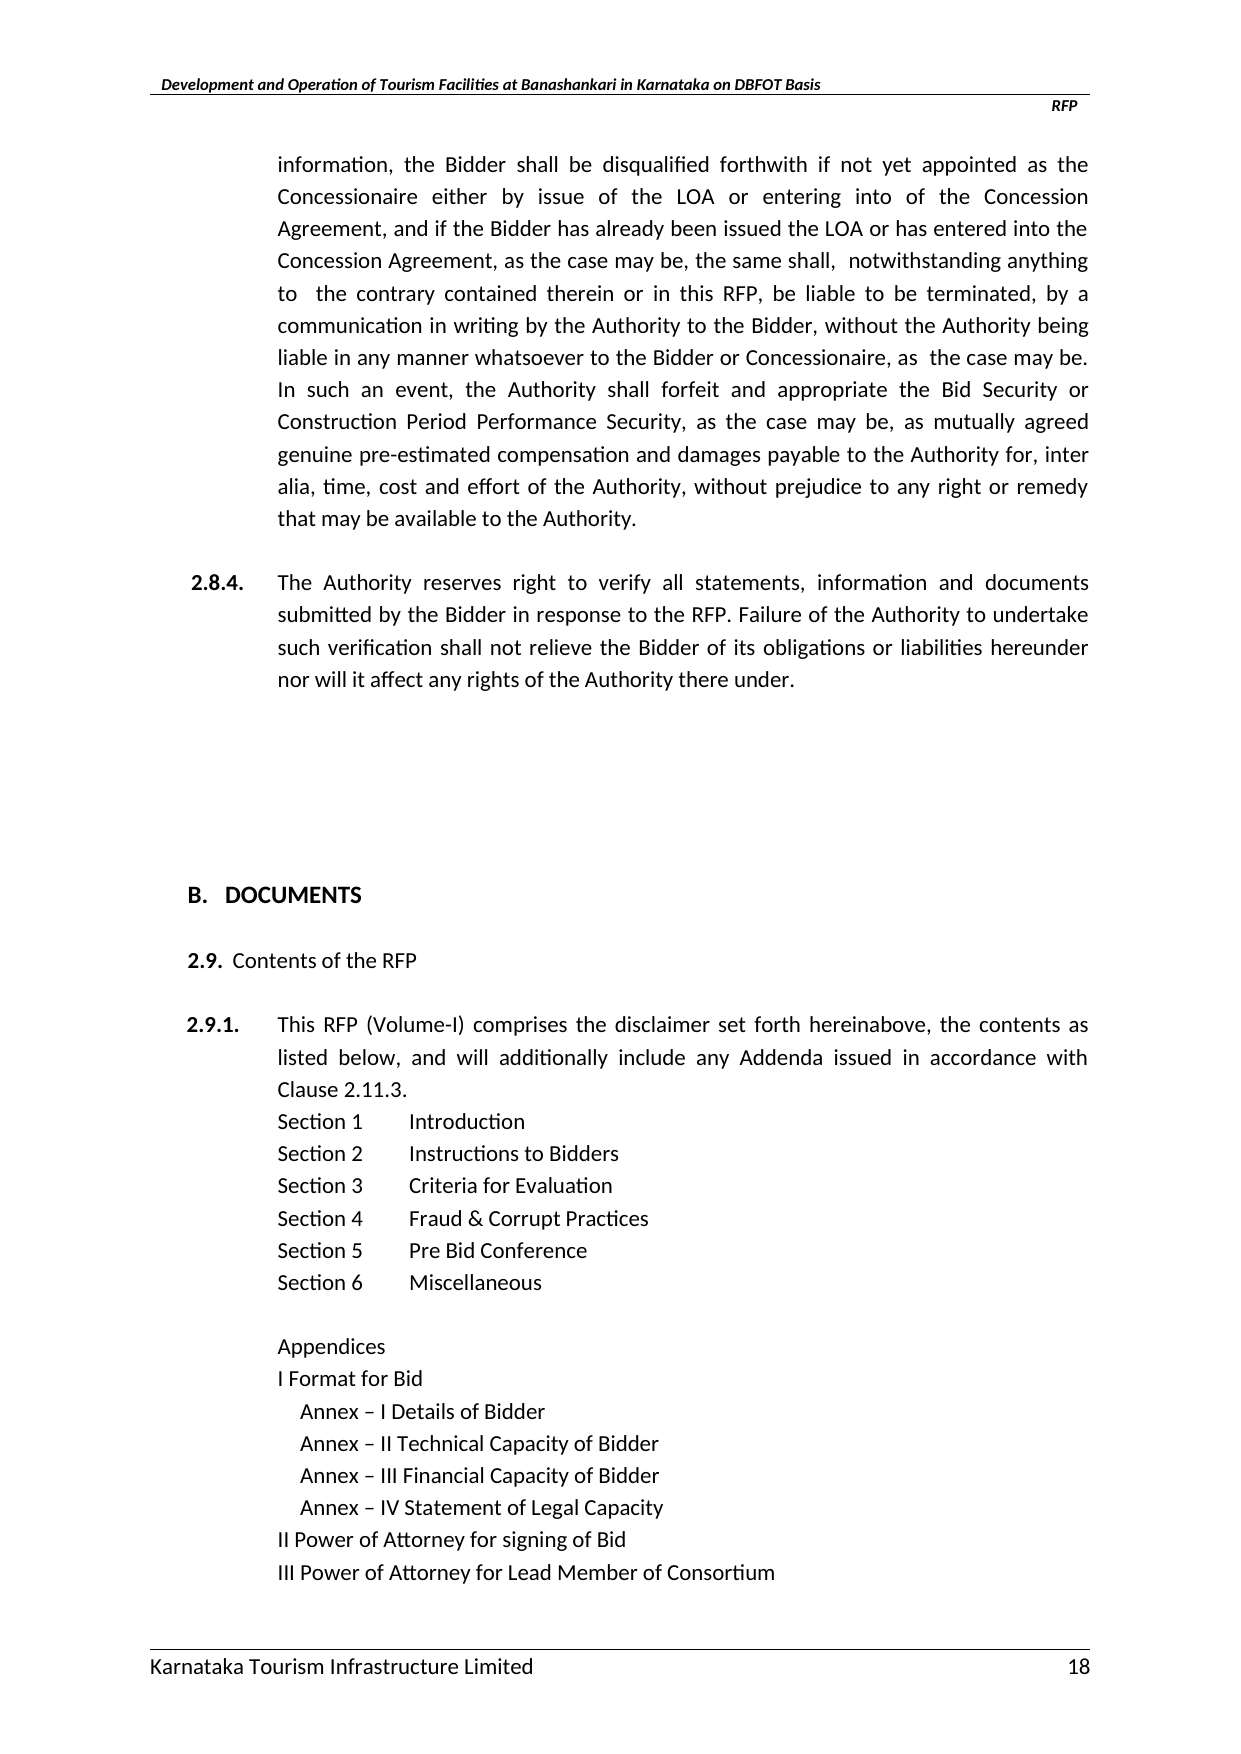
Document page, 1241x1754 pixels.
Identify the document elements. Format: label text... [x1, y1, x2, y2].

list Annex – IV Statement of Legal Capacity [300, 1493, 1090, 1521]
list I Format for Bid [277, 1364, 1090, 1393]
list Section 3 Criteria for Evaluation [277, 1171, 1090, 1199]
list This RFP (Volume-I) comprises the disclaimer set forth hereinabove, the contents as listed below, and will additionally include any Addenda issued in accordance with Clause 2.11.3. [186, 1011, 1090, 1103]
subtitle DOCUMENTS [187, 879, 1090, 909]
list Annex – III Financial Capacity of Bidder [300, 1461, 1090, 1489]
list Annex – I Details of Bidder [300, 1397, 1090, 1425]
list Annex – II Technical Capacity of Bidder [300, 1429, 1090, 1457]
list Appendices [277, 1332, 1090, 1360]
list The Authority reserves right to verify all statements, information and documents submitted by the Bidder in response to the RFP. Failure of the Authority to undertake such verification shall not relieve the Bidder of its obligations or liabilities hereunder nor will it affect any rights of the Authority there under. [191, 568, 1090, 693]
list III Power of Attorney for Lead Member of Consortium [277, 1558, 1090, 1586]
list Section 6 Miscellaneous [277, 1268, 1090, 1296]
list Section 4 Fraud & Corrupt Practices [277, 1204, 1090, 1232]
list Section 2 Instructions to Bidders [277, 1139, 1090, 1167]
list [191, 150, 1090, 532]
list Contents of the RFP [187, 946, 1090, 974]
list Section 1 Introduction [277, 1107, 1090, 1135]
list II Power of Attorney for signing of Bid [277, 1526, 1090, 1553]
list Section 5 Pre Bid Conference [277, 1236, 1090, 1264]
